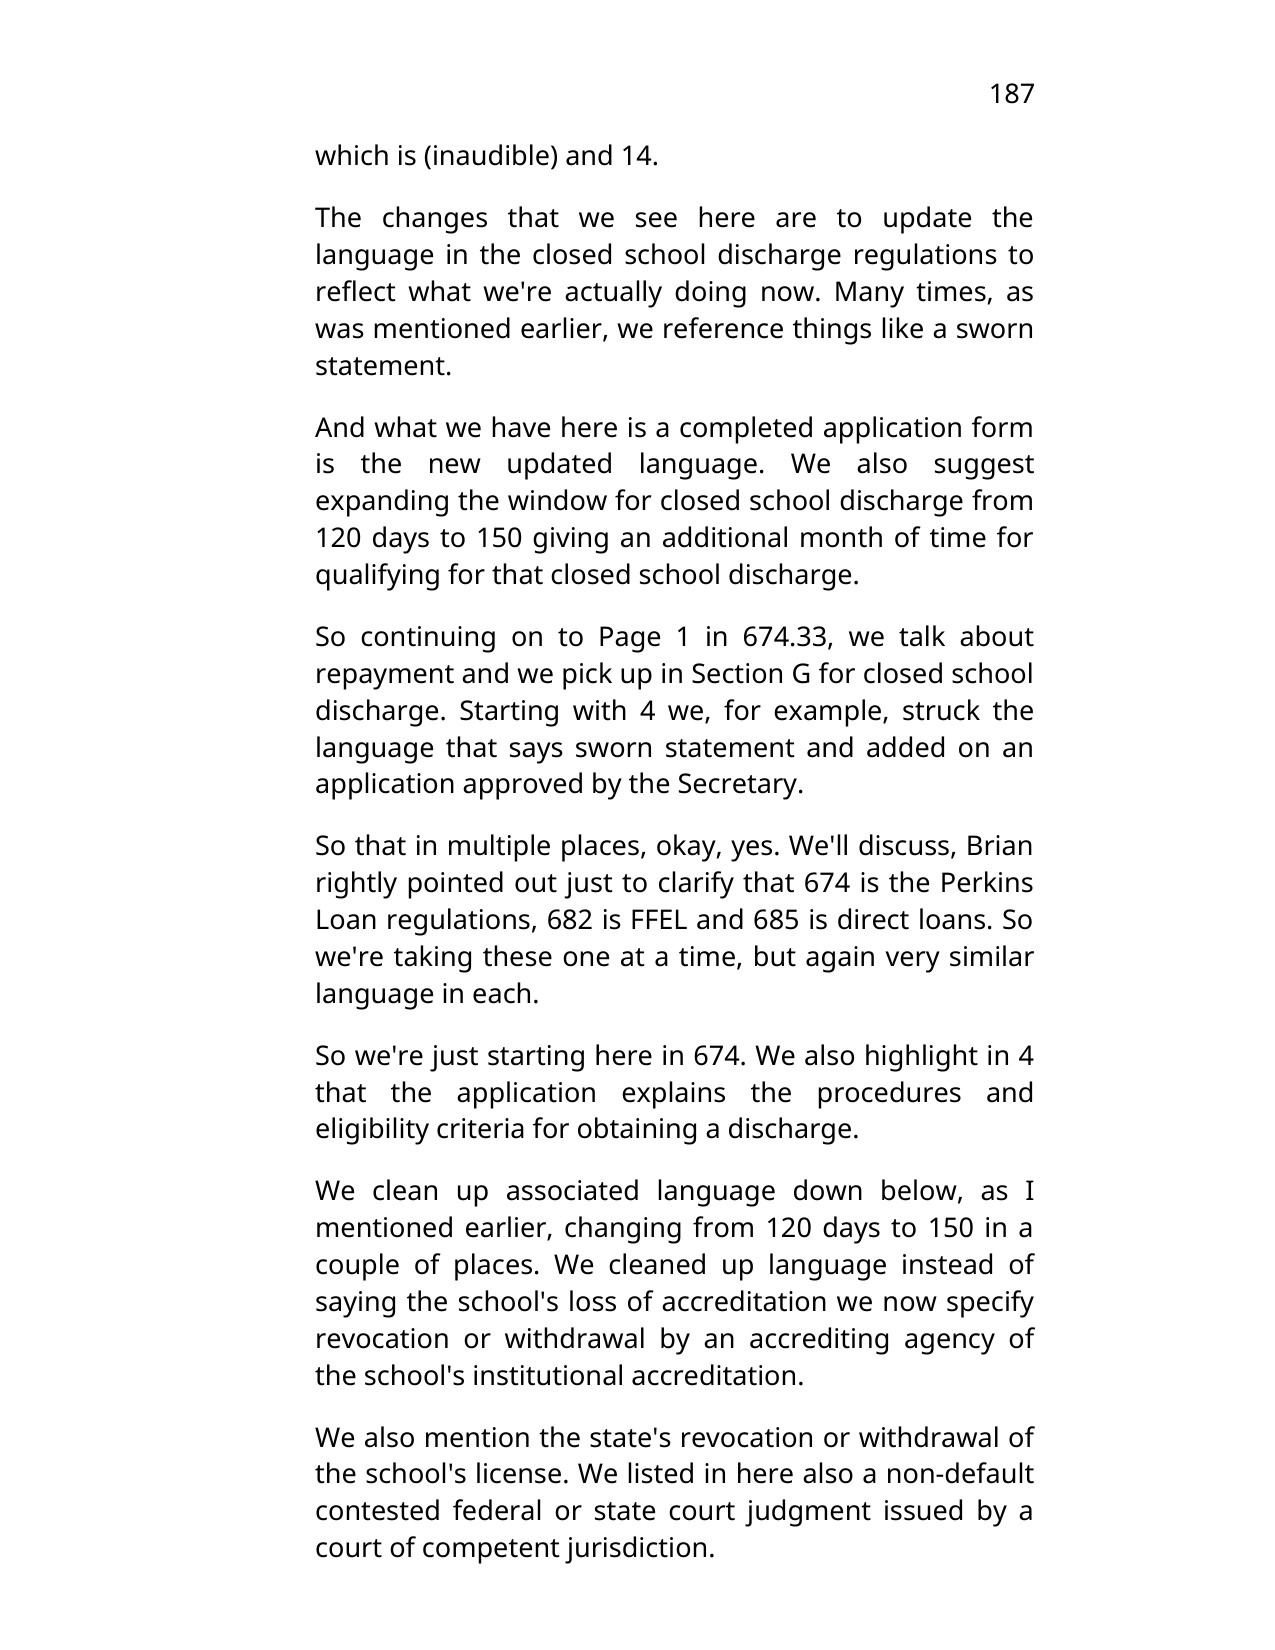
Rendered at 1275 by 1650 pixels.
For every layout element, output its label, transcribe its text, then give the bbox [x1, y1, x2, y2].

text So we're just starting here in 674. We also highlight in 4 that the application explains the procedures and eligibility criteria for obtaining a discharge. [315, 1036, 1035, 1147]
text We also mention the state's revocation or withdrawal of the school's license. We listed in here also a non-default contested federal or state court judgment issued by a court of competent jurisdiction. [315, 1418, 1035, 1566]
text And what we have here is a completed application form is the new updated language. We also suggest expanding the window for closed school discharge from 120 days to 150 giving an additional month of time for qualifying for that closed school discharge. [315, 408, 1035, 592]
text We clean up associated language down below, as I mentioned earlier, changing from 120 days to 150 in a couple of places. We cleaned up language instead of saying the school's loss of accreditation we now specify revocation or withdrawal by an accrediting agency of the school's institutional accreditation. [315, 1172, 1035, 1393]
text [315, 137, 1035, 174]
text So continuing on to Page 1 in 674.33, we talk about repayment and we pick up in Section G for closed school discharge. Starting with 4 we, for example, struck the language that says sworn statement and added on an application approved by the Secretary. [315, 617, 1035, 802]
text The changes that we see here are to update the language in the closed school discharge regulations to reflect what we're actually doing now. Many times, as was mentioned earlier, we reference things like a sworn statement. [315, 199, 1035, 383]
text So that in multiple places, okay, yes. We'll discuss, Brian rightly pointed out just to clarify that 674 is the Perkins Loan regulations, 682 is FFEL and 685 is direct loans. So we're taking these one at a time, but again very similar language in each. [315, 827, 1035, 1011]
